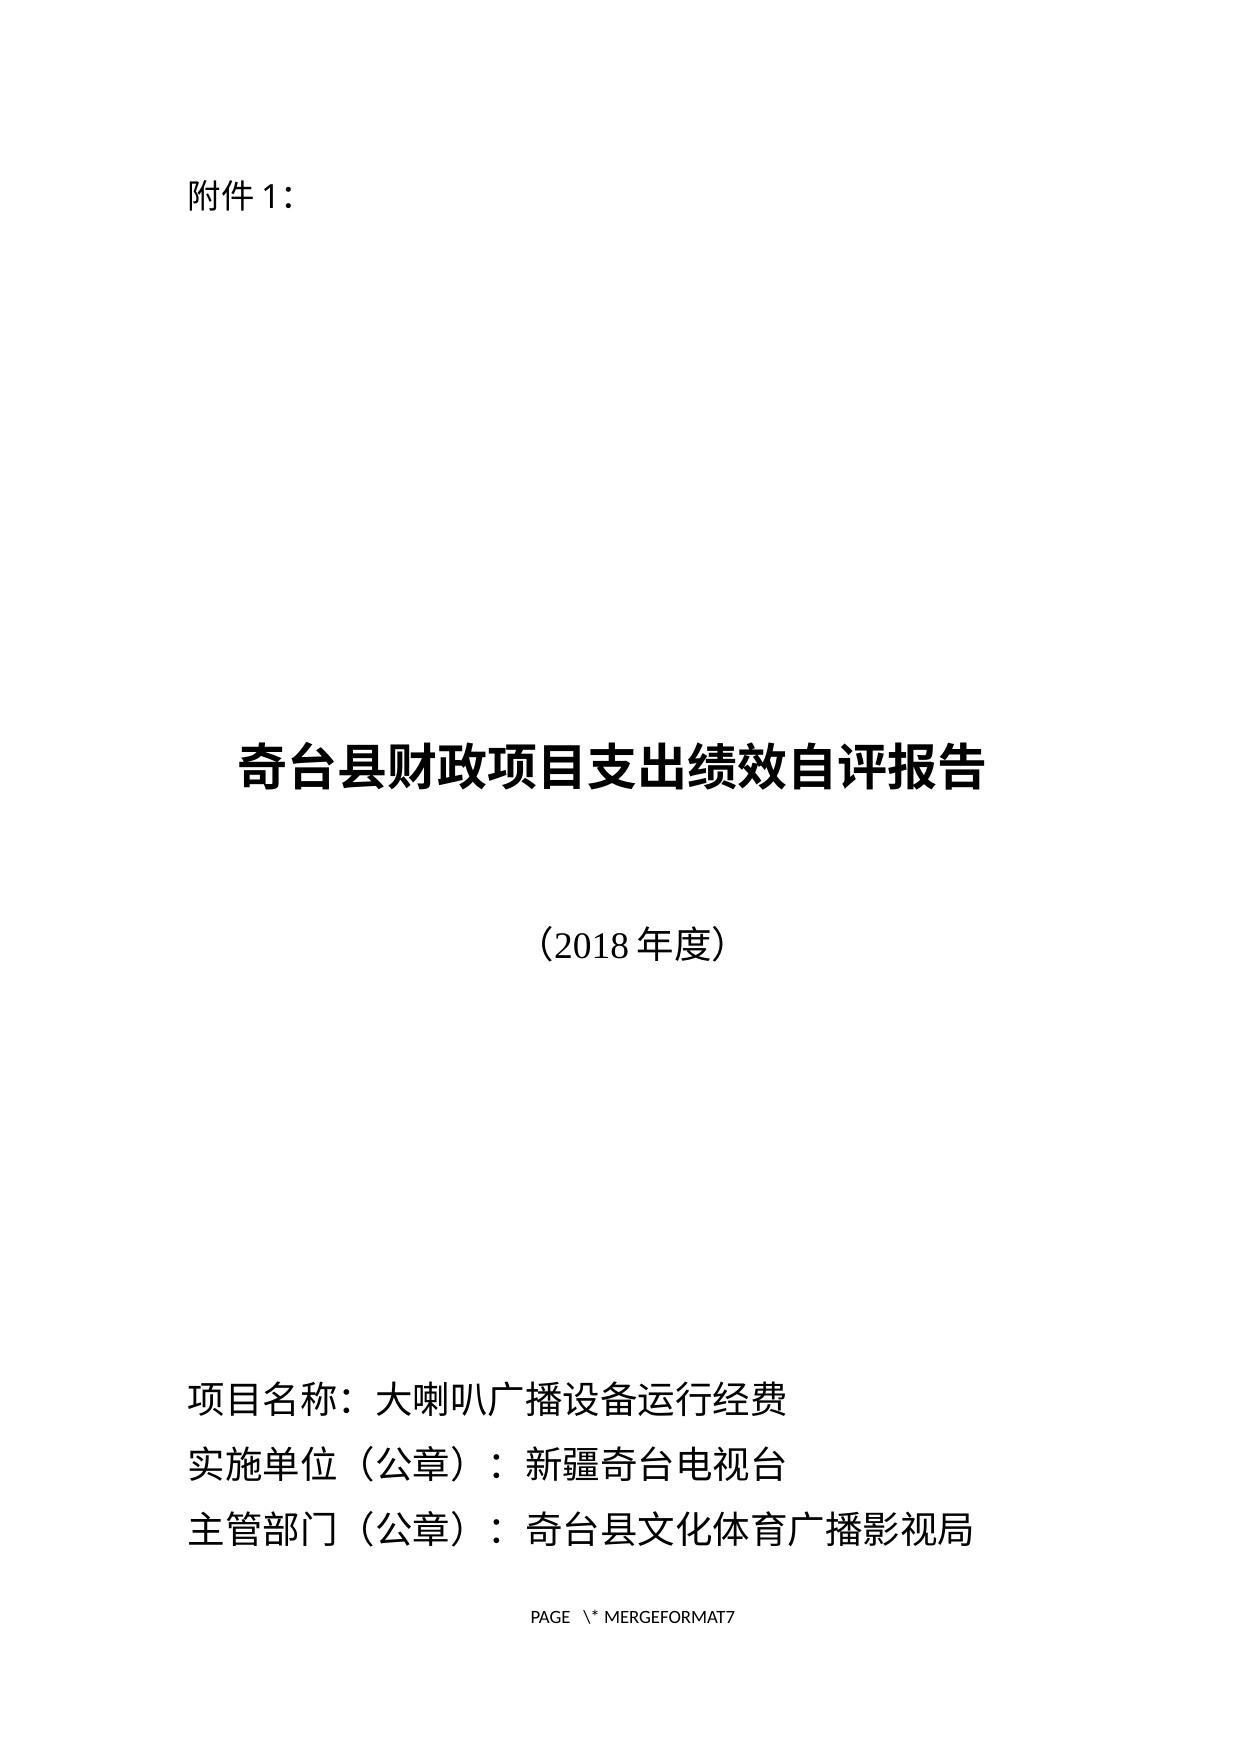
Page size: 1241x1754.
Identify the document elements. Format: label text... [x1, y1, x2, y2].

text （2018年度） [187, 909, 1078, 974]
text 奇台县财政项目支出绩效自评报告 [187, 714, 1078, 812]
text 附件1： [187, 162, 1078, 227]
text 实施单位（公章）：新疆奇台电视台 [187, 1429, 1078, 1494]
text 主管部门（公章）：奇台县文化体育广播影视局 [187, 1494, 1078, 1559]
text 项目名称：大喇叭广播设备运行经费 [187, 1364, 1078, 1429]
